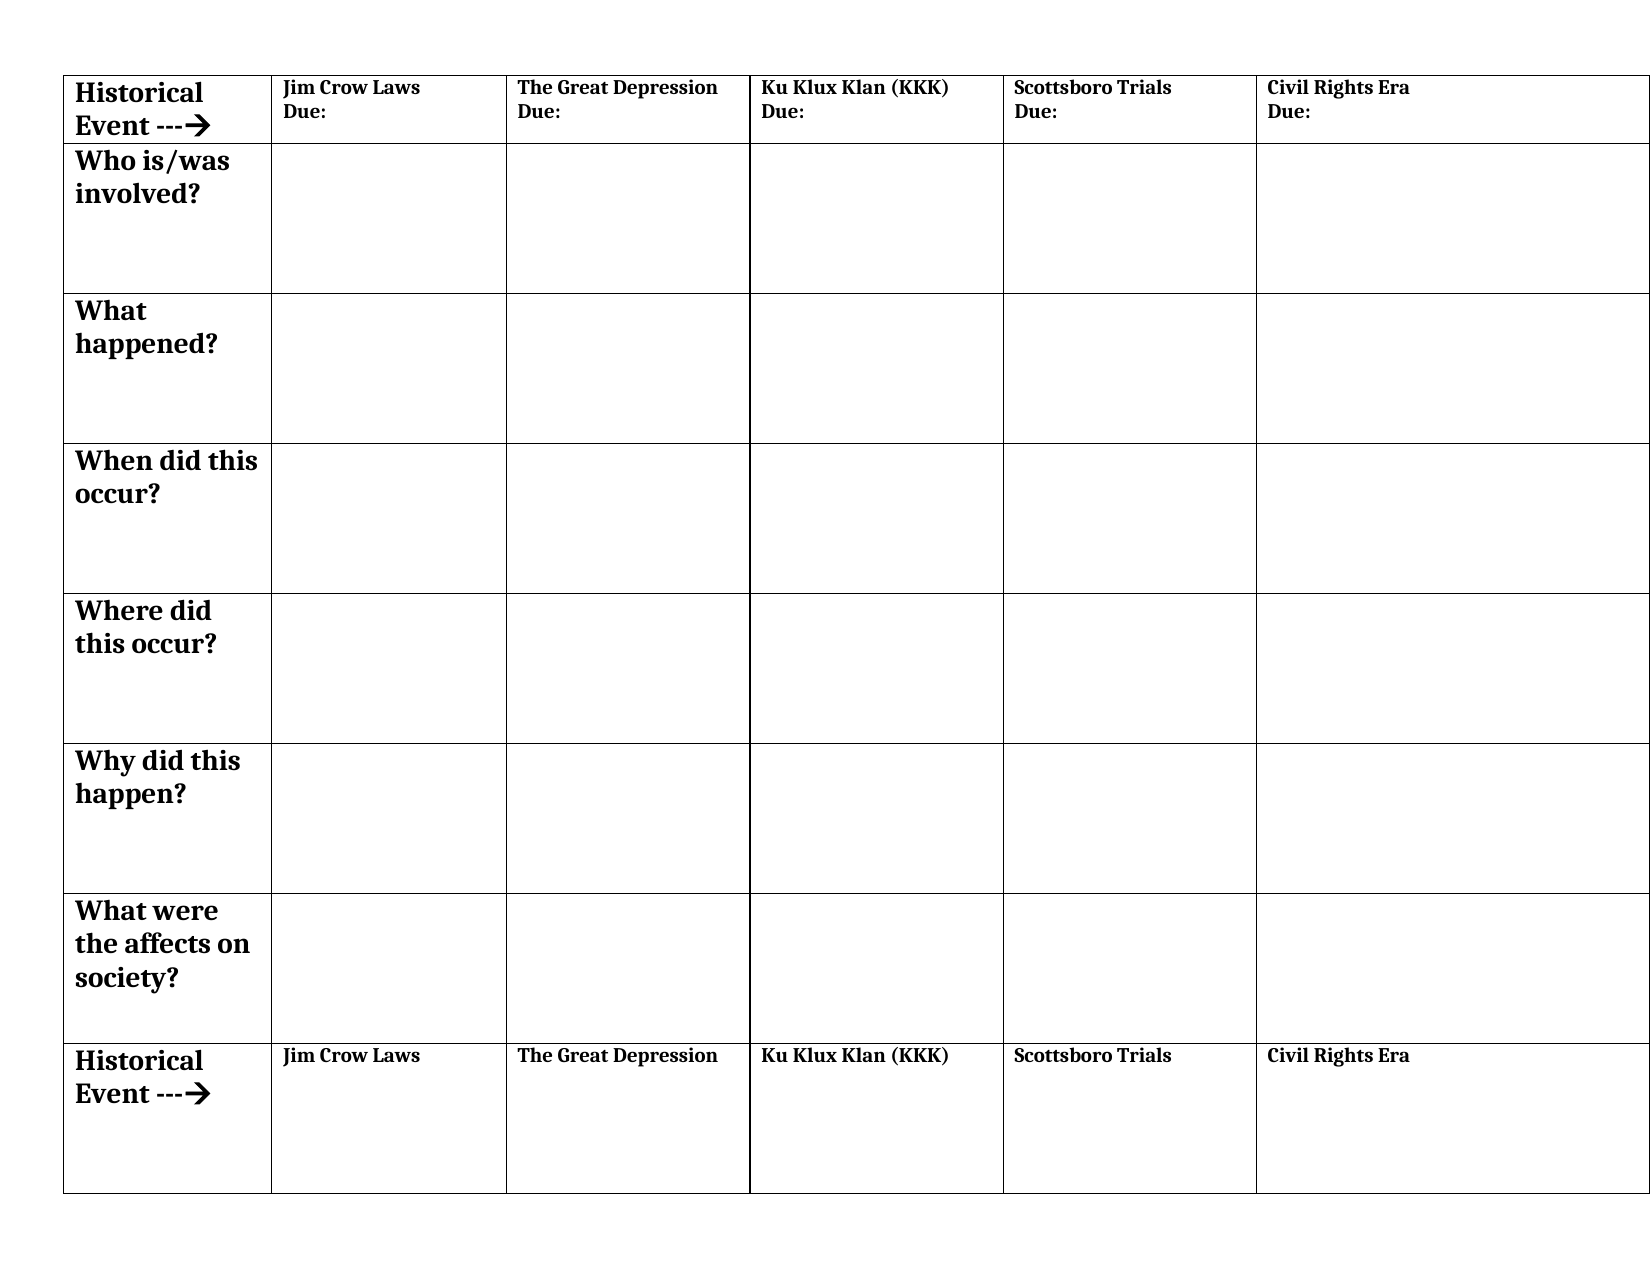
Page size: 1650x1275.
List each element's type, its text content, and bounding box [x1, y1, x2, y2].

table_cell [751, 894, 1003, 1043]
table_cell [272, 594, 506, 743]
table_cell What were the affects on society? [64, 894, 271, 1043]
table_cell [1257, 894, 1649, 1043]
table_cell Why did this happen? [64, 744, 271, 893]
table_cell When did this occur? [64, 444, 271, 593]
table_cell [272, 444, 506, 593]
table_cell Scottsboro Trials [1004, 1044, 1256, 1193]
table_cell [751, 144, 1003, 293]
table_header Ku Klux Klan (KKK) Due: [751, 76, 1003, 143]
table_cell [507, 144, 749, 293]
table_cell [1004, 294, 1256, 443]
table_cell What happened? [64, 294, 271, 443]
table_cell Civil Rights Era [1257, 1044, 1649, 1193]
table_cell Jim Crow Laws [272, 1044, 506, 1193]
table_cell Who is/was involved? [64, 144, 271, 293]
table_header Historical Event --- [64, 76, 271, 143]
table_cell [507, 594, 749, 743]
table_cell [1004, 744, 1256, 893]
table_header The Great Depression Due: [507, 76, 749, 143]
table_cell Where did this occur? [64, 594, 271, 743]
table_cell [1257, 744, 1649, 893]
table_cell [751, 294, 1003, 443]
table_cell [1257, 444, 1649, 593]
table_cell [272, 294, 506, 443]
table_cell [1004, 894, 1256, 1043]
table_cell [1257, 294, 1649, 443]
table_cell [272, 144, 506, 293]
table_cell Ku Klux Klan (KKK) [751, 1044, 1003, 1193]
table_cell [507, 894, 749, 1043]
table_cell [751, 744, 1003, 893]
table_cell [272, 894, 506, 1043]
table_cell The Great Depression [507, 1044, 749, 1193]
table_header Jim Crow Laws Due: [272, 76, 506, 143]
table_cell [272, 744, 506, 893]
table_cell [1257, 594, 1649, 743]
table_cell [1004, 594, 1256, 743]
table_cell [1004, 444, 1256, 593]
table_cell [507, 294, 749, 443]
table_header Scottsboro Trials Due: [1004, 76, 1256, 143]
table_cell [751, 594, 1003, 743]
table_header Civil Rights Era Due: [1257, 76, 1649, 143]
table_cell [507, 444, 749, 593]
table_cell [507, 744, 749, 893]
table_cell [1257, 144, 1649, 293]
table_cell [1004, 144, 1256, 293]
table_cell [751, 444, 1003, 593]
table_cell Historical Event --- [64, 1044, 271, 1193]
